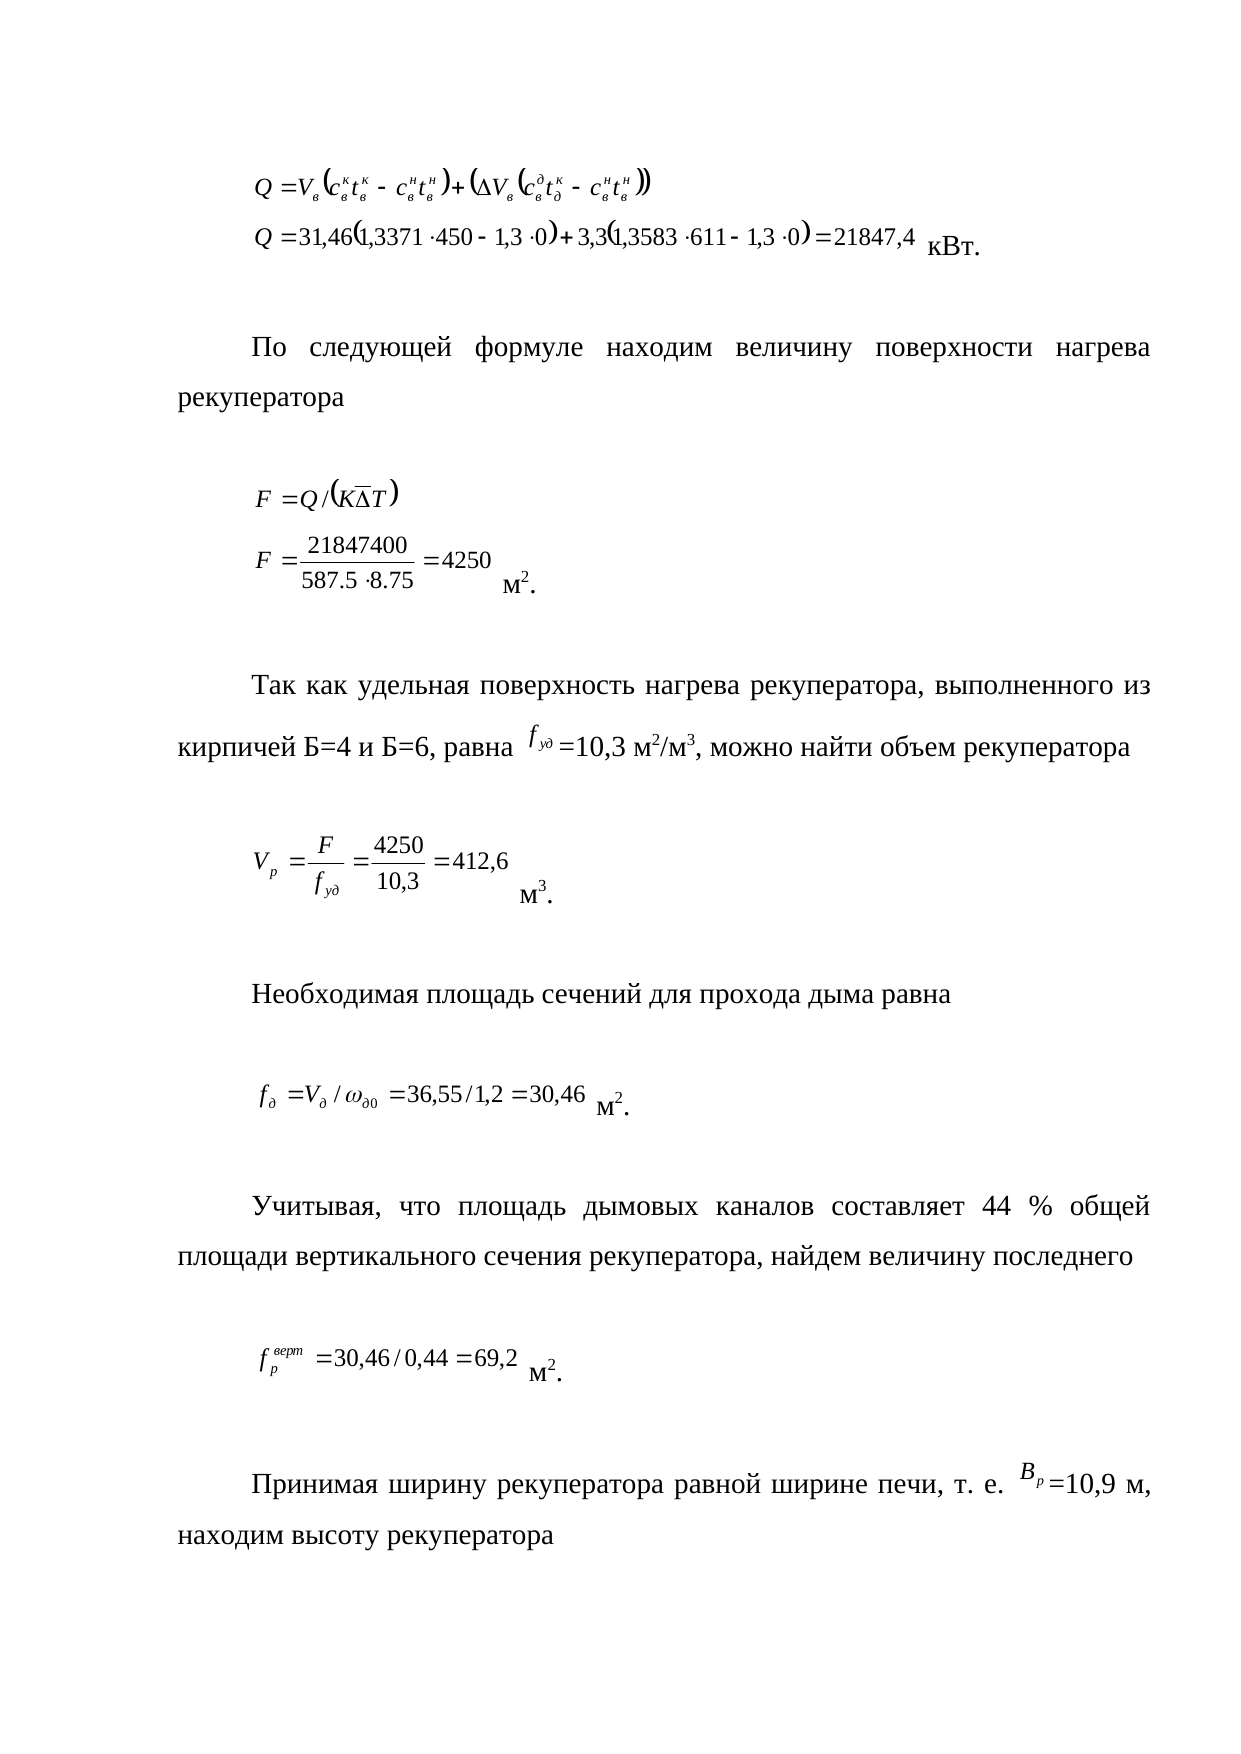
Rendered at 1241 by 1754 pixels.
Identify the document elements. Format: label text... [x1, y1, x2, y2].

text Так как удельная поверхность нагрева рекуператора, выполненного из кирпичей Б=4 и Б=6, равна =10,3 м2/м3, можно найти объем рекуператора [177, 667, 1152, 763]
text Принимая ширину рекуператора равной ширине печи, т. е. =10,9 м, находим высоту рекуператора [177, 1455, 1152, 1551]
text м2. [177, 1339, 1152, 1388]
text Необходимая площадь сечений для прохода дыма равна [177, 977, 1152, 1010]
text кВт. [177, 219, 1152, 262]
text По следующей формуле находим величину поверхности нагрева рекуператора [177, 329, 1152, 413]
text м2. [177, 529, 1152, 600]
text Учитывая, что площадь дымовых каналов составляет 44 % общей площади вертикального сечения рекуператора, найдем величину последнего [177, 1188, 1152, 1272]
text м2. [177, 1077, 1152, 1121]
text м3. [177, 830, 1152, 909]
